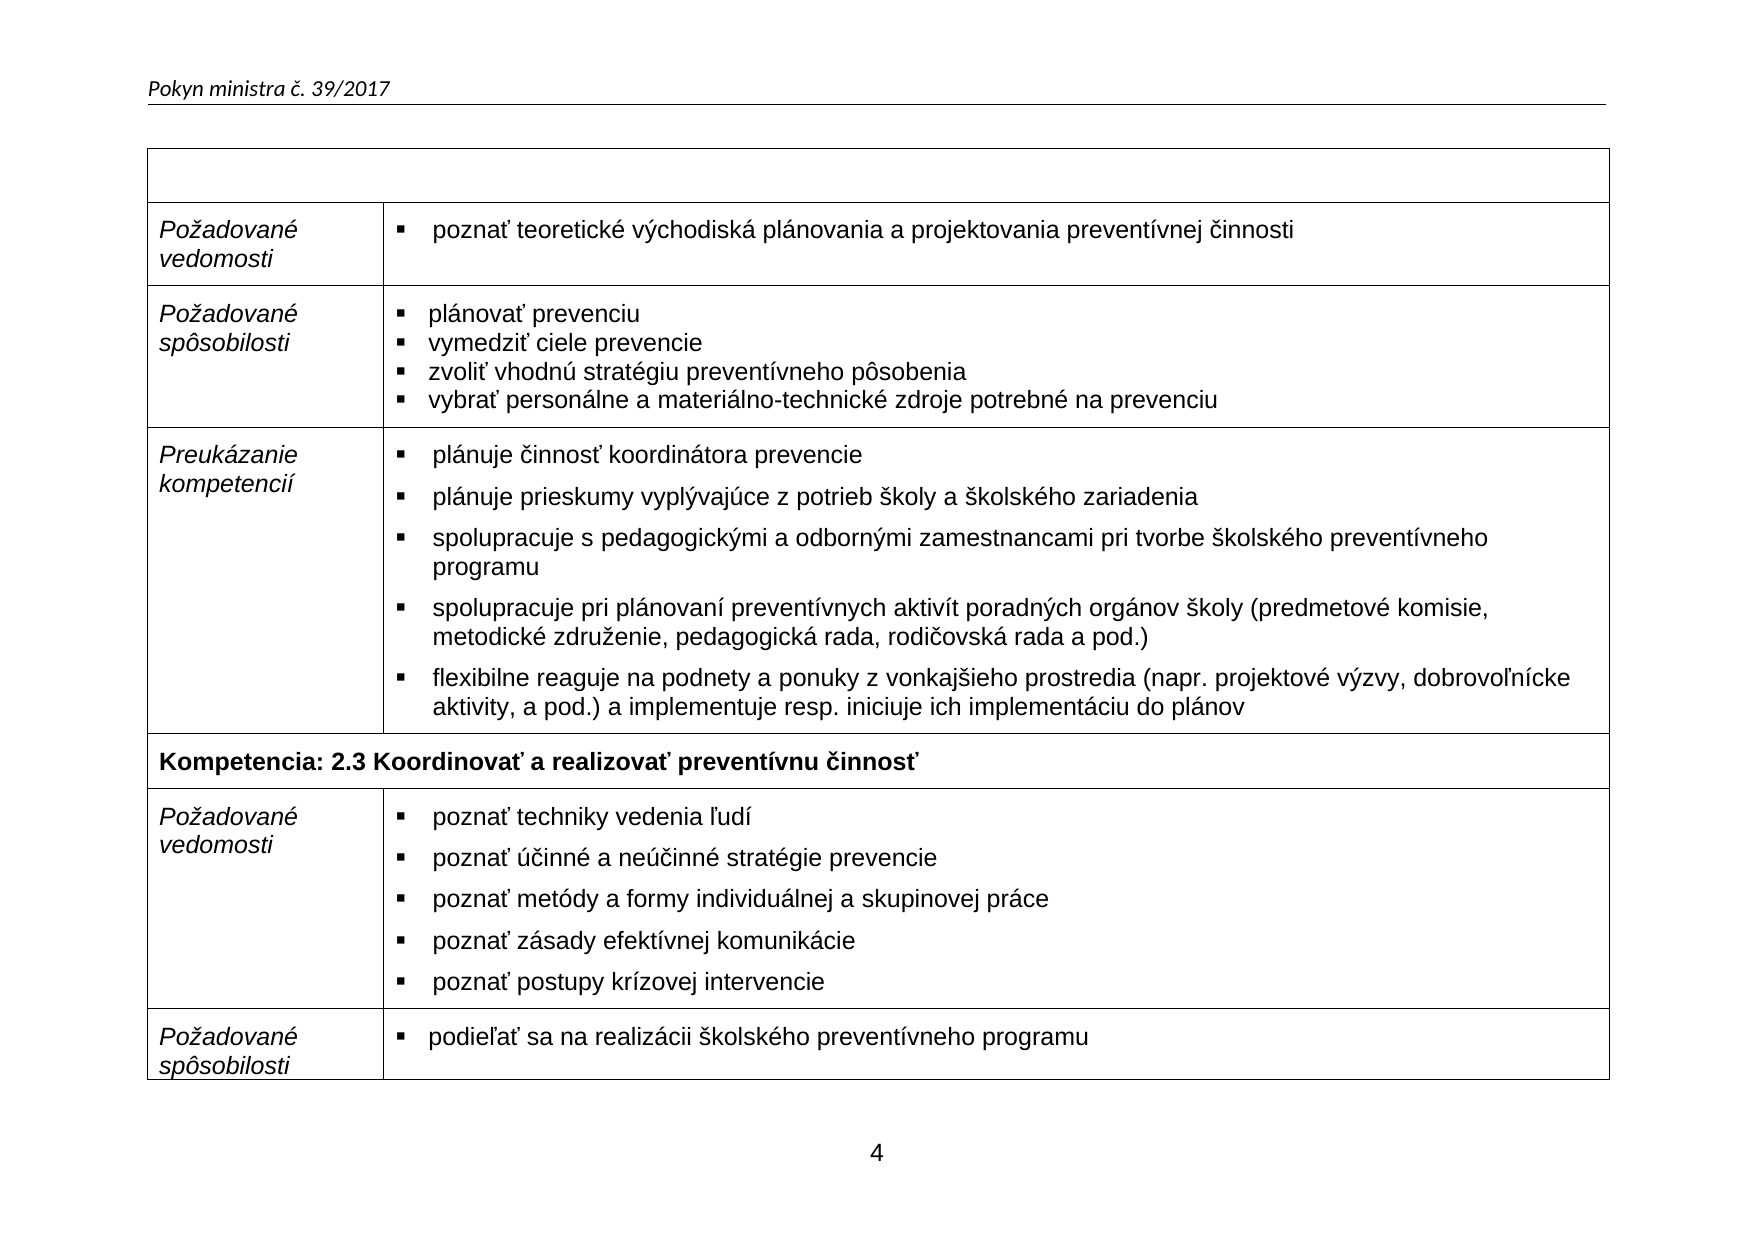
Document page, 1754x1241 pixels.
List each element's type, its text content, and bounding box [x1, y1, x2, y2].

table_cell poznať teoretické východiská plánovania a projektovania preventívnej činnosti [384, 203, 1609, 285]
table_cell Požadované vedomosti [148, 203, 383, 285]
table_cell Požadované vedomosti [148, 789, 383, 1008]
table_cell Požadované spôsobilosti [148, 286, 383, 427]
table_cell Preukázanie kompetencií [148, 428, 383, 733]
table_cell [148, 149, 1609, 202]
table_cell plánovať prevenciu vymedziť ciele prevencie zvoliť vhodnú stratégiu preventívneho pôsobenia vybrať personálne a materiálno-technické zdroje potrebné na prevenciu [384, 286, 1609, 427]
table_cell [148, 1009, 383, 1079]
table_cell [384, 1009, 1609, 1079]
table_cell poznať techniky vedenia ľudí poznať účinné a neúčinné stratégie prevencie poznať metódy a formy individuálnej a skupinovej práce poznať zásady efektívnej komunikácie poznať postupy krízovej intervencie [384, 789, 1609, 1008]
table_cell plánuje činnosť koordinátora prevencie plánuje prieskumy vyplývajúce z potrieb školy a školského zariadenia spolupracuje s pedagogickými a odbornými zamestnancami pri tvorbe školského preventívneho programu spolupracuje pri plánovaní preventívnych aktivít poradných orgánov školy (predmetové komisie, metodické združenie, pedagogická rada, rodičovská rada a pod.) flexibilne reaguje na podnety a ponuky z vonkajšieho prostredia (napr. projektové výzvy, dobrovoľnícke aktivity, a pod.) a implementuje resp. iniciuje ich implementáciu do plánov [384, 428, 1609, 733]
table_cell Kompetencia: 2.3 Koordinovať a realizovať preventívnu činnosť [148, 734, 1609, 788]
